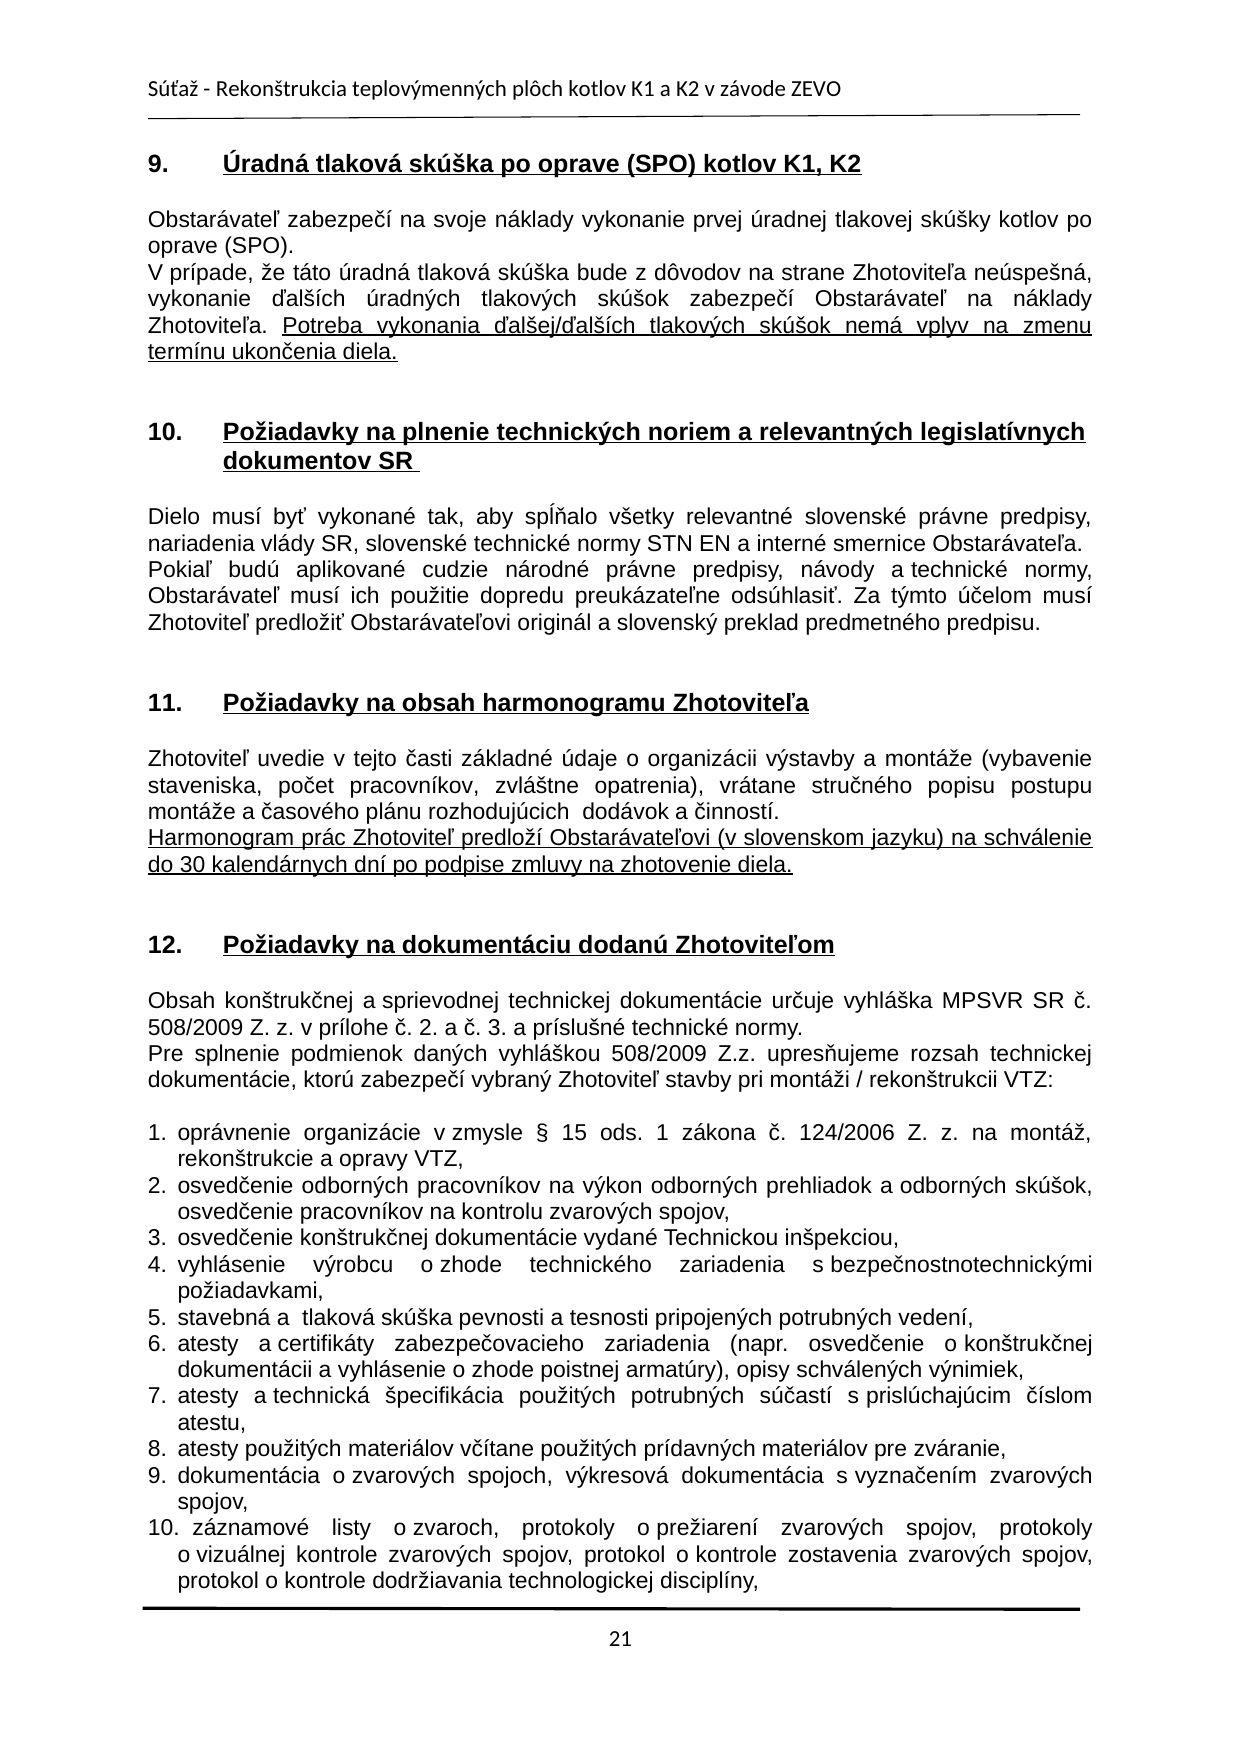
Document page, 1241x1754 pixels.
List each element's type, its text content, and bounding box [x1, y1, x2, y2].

text Pokiaľ budú aplikované cudzie národné právne predpisy, návody a technické normy, Obstarávateľ musí ich použitie dopredu preukázateľne odsúhlasiť. Za týmto účelom musí Zhotoviteľ predložiť Obstarávateľovi originál a slovenský preklad predmetného predpisu. [148, 556, 1093, 635]
list Úradná tlaková skúška po oprave (SPO) kotlov K1, K2 [148, 149, 1093, 177]
list atesty použitých materiálov včítane použitých prídavných materiálov pre zváranie, [148, 1435, 1093, 1462]
list oprávnenie organizácie v zmysle § 15 ods. 1 zákona č. 124/2006 Z. z. na montáž, rekonštrukcie a opravy VTZ, [148, 1119, 1093, 1172]
text Obsah konštrukčnej a sprievodnej technickej dokumentácie určuje vyhláška MPSVR SR č. 508/2009 Z. z. v prílohe č. 2. a č. 3. a príslušné technické normy. [148, 987, 1093, 1040]
list vyhlásenie výrobcu o zhode technického zariadenia s bezpečnostnotechnickými požiadavkami, [148, 1251, 1093, 1303]
list atesty a certifikáty zabezpečovacieho zariadenia (napr. osvedčenie o konštrukčnej dokumentácii a vyhlásenie o zhode poistnej armatúry), opisy schválených výnimiek, [148, 1330, 1093, 1382]
list stavebná a tlaková skúška pevnosti a tesnosti pripojených potrubných vedení, [148, 1303, 1093, 1330]
list Požiadavky na plnenie technických noriem a relevantných legislatívnych dokumentov SR [148, 417, 1086, 474]
list osvedčenie odborných pracovníkov na výkon odborných prehliadok a odborných skúšok, osvedčenie pracovníkov na kontrolu zvarových spojov, [148, 1172, 1093, 1224]
list osvedčenie konštrukčnej dokumentácie vydané Technickou inšpekciou, [148, 1224, 1093, 1251]
list Požiadavky na dokumentáciu dodanú Zhotoviteľom [148, 930, 1086, 958]
list záznamové listy o zvaroch, protokoly o prežiarení zvarových spojov, protokoly o vizuálnej kontrole zvarových spojov, protokol o kontrole zostavenia zvarových spojov, protokol o kontrole dodržiavania technologickej disciplíny, [148, 1514, 1093, 1593]
list atesty a technická špecifikácia použitých potrubných súčastí s prislúchajúcim číslom atestu, [148, 1382, 1093, 1435]
text Harmonogram prác Zhotoviteľ predloží Obstarávateľovi (v slovenskom jazyku) na schválenie do 30 kalendárnych dní po podpise zmluvy na zhotovenie diela. [148, 848, 1093, 877]
list Požiadavky na obsah harmonogramu Zhotoviteľa [148, 688, 1086, 716]
text Dielo musí byť vykonané tak, aby spĺňalo všetky relevantné slovenské právne predpisy, nariadenia vlády SR, slovenské technické normy STN EN a interné smernice Obstarávateľa. [148, 503, 1093, 556]
text Harmonogram prác Zhotoviteľ predloží Obstarávateľovi (v slovenskom jazyku) na schválenie do 30 kalendárnych dní po podpise zmluvy na zhotovenie diela. [148, 824, 1093, 847]
text Obstarávateľ zabezpečí na svoje náklady vykonanie prvej úradnej tlakovej skúšky kotlov po oprave (SPO). [148, 206, 1093, 259]
list dokumentácia o zvarových spojoch, výkresová dokumentácia s vyznačením zvarových spojov, [148, 1462, 1093, 1514]
list V prípade, že táto úradná tlaková skúška bude z dôvodov na strane Zhotoviteľa neúspešná, vykonanie ďalších úradných tlakových skúšok zabezpečí Obstarávateľ na náklady Zhotoviteľa. Potreba vykonania ďalšej/ďalších tlakových skúšok nemá vplyv na zmenu termínu ukončenia diela. [148, 259, 1093, 364]
text Zhotoviteľ uvedie v tejto časti základné údaje o organizácii výstavby a montáže (vybavenie staveniska, počet pracovníkov, zvláštne opatrenia), vrátane stručného popisu postupu montáže a časového plánu rozhodujúcich dodávok a činností. [148, 745, 1093, 824]
text Pre splnenie podmienok daných vyhláškou 508/2009 Z.z. upresňujeme rozsah technickej dokumentácie, ktorú zabezpečí vybraný Zhotoviteľ stavby pri montáži / rekonštrukcii VTZ: [148, 1040, 1093, 1093]
